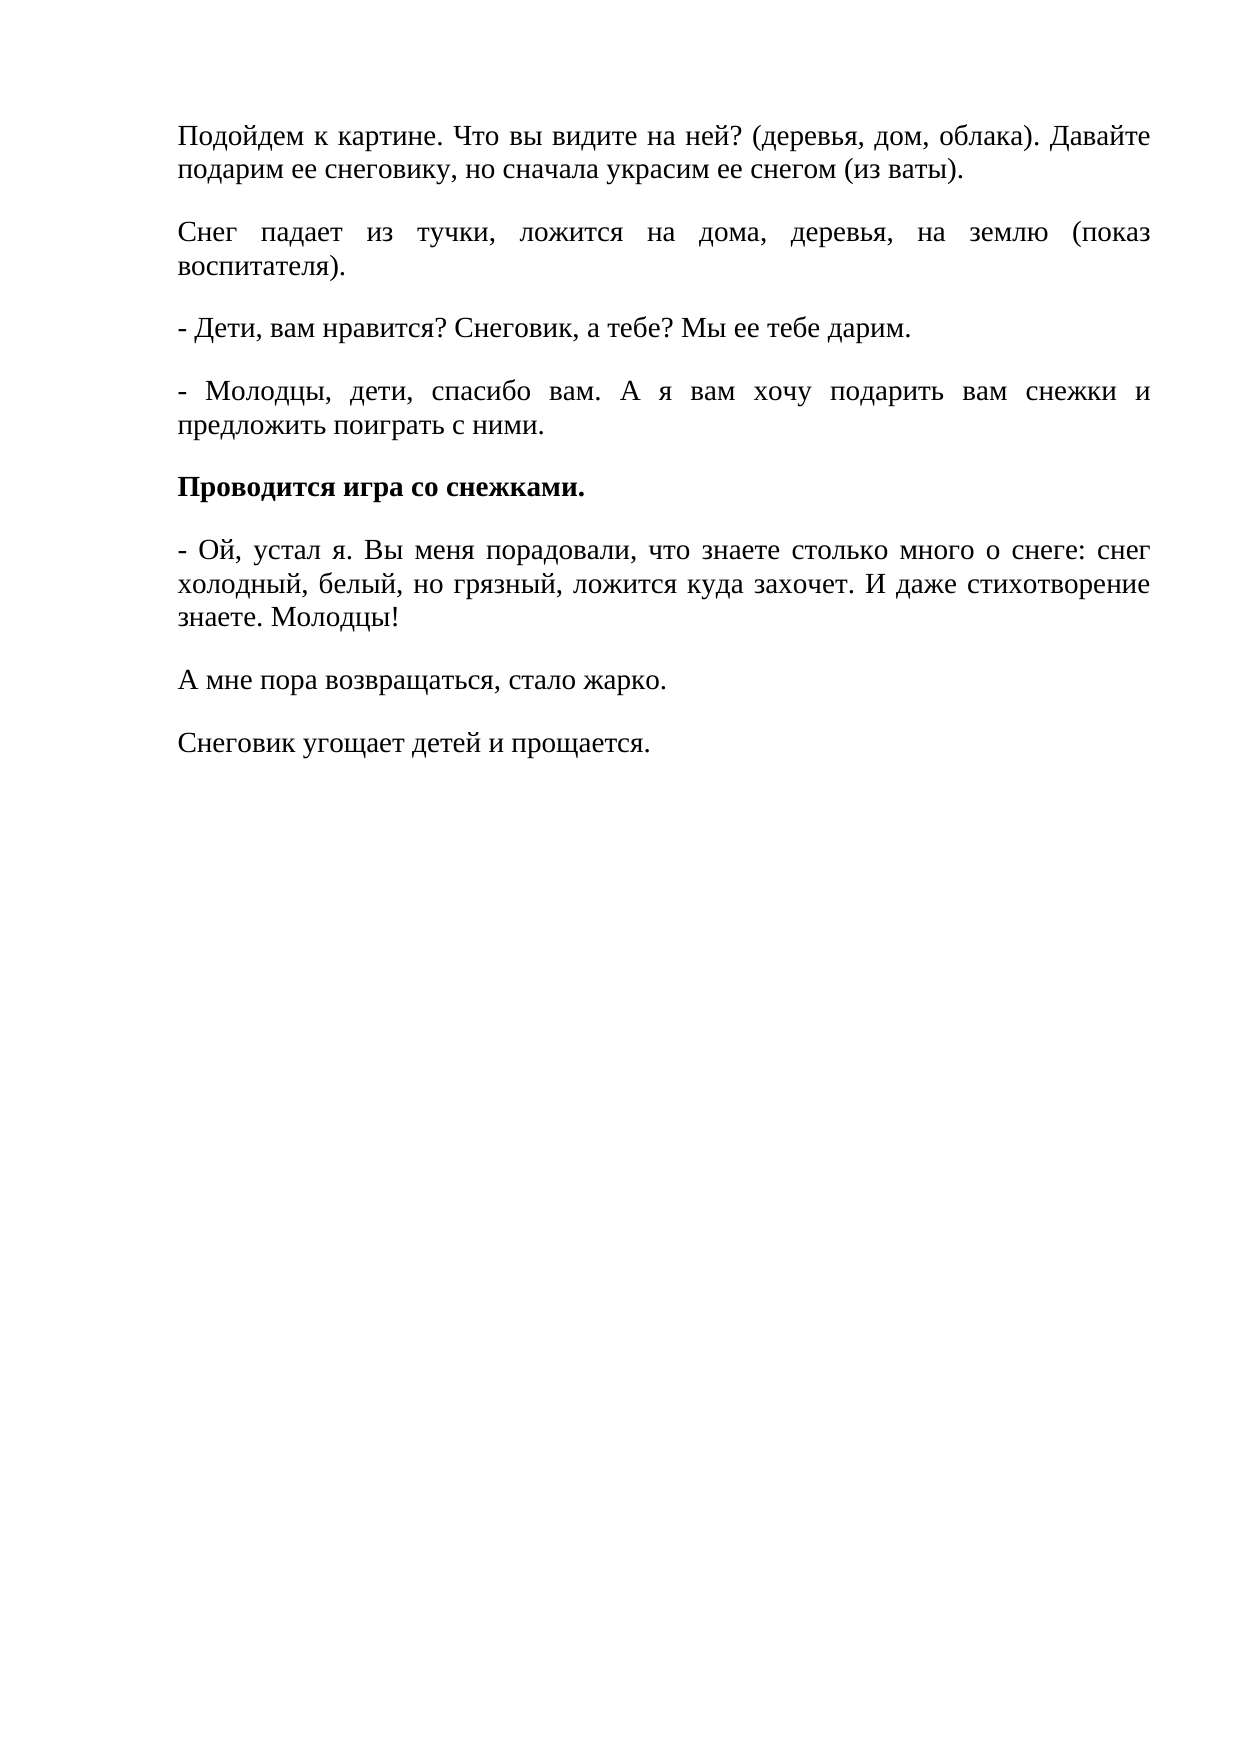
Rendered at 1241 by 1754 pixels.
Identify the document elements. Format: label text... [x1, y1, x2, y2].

text - Ой, устал я. Вы меня порадовали, что знаете столько много о снеге: снег холодный, белый, но грязный, ложится куда захочет. И даже стихотворение знаете. Молодцы! [177, 532, 1152, 633]
text А мне пора возвращаться, стало жарко. [177, 662, 1152, 696]
text Снеговик угощает детей и прощается. [177, 725, 1152, 758]
text Подойдем к картине. Что вы видите на ней? (деревья, дом, облака). Давайте подарим ее снеговику, но сначала украсим ее снегом (из ваты). [177, 118, 1152, 185]
text - Дети, вам нравится? Снеговик, а тебе? Мы ее тебе дарим. [177, 311, 1152, 344]
text - Молодцы, дети, спасибо вам. А я вам хочу подарить вам снежки и предложить поиграть с ними. [177, 373, 1152, 440]
text Снег падает из тучки, ложится на дома, деревья, на землю (показ воспитателя). [177, 214, 1152, 281]
text Проводится игра со снежками. [177, 469, 1152, 503]
